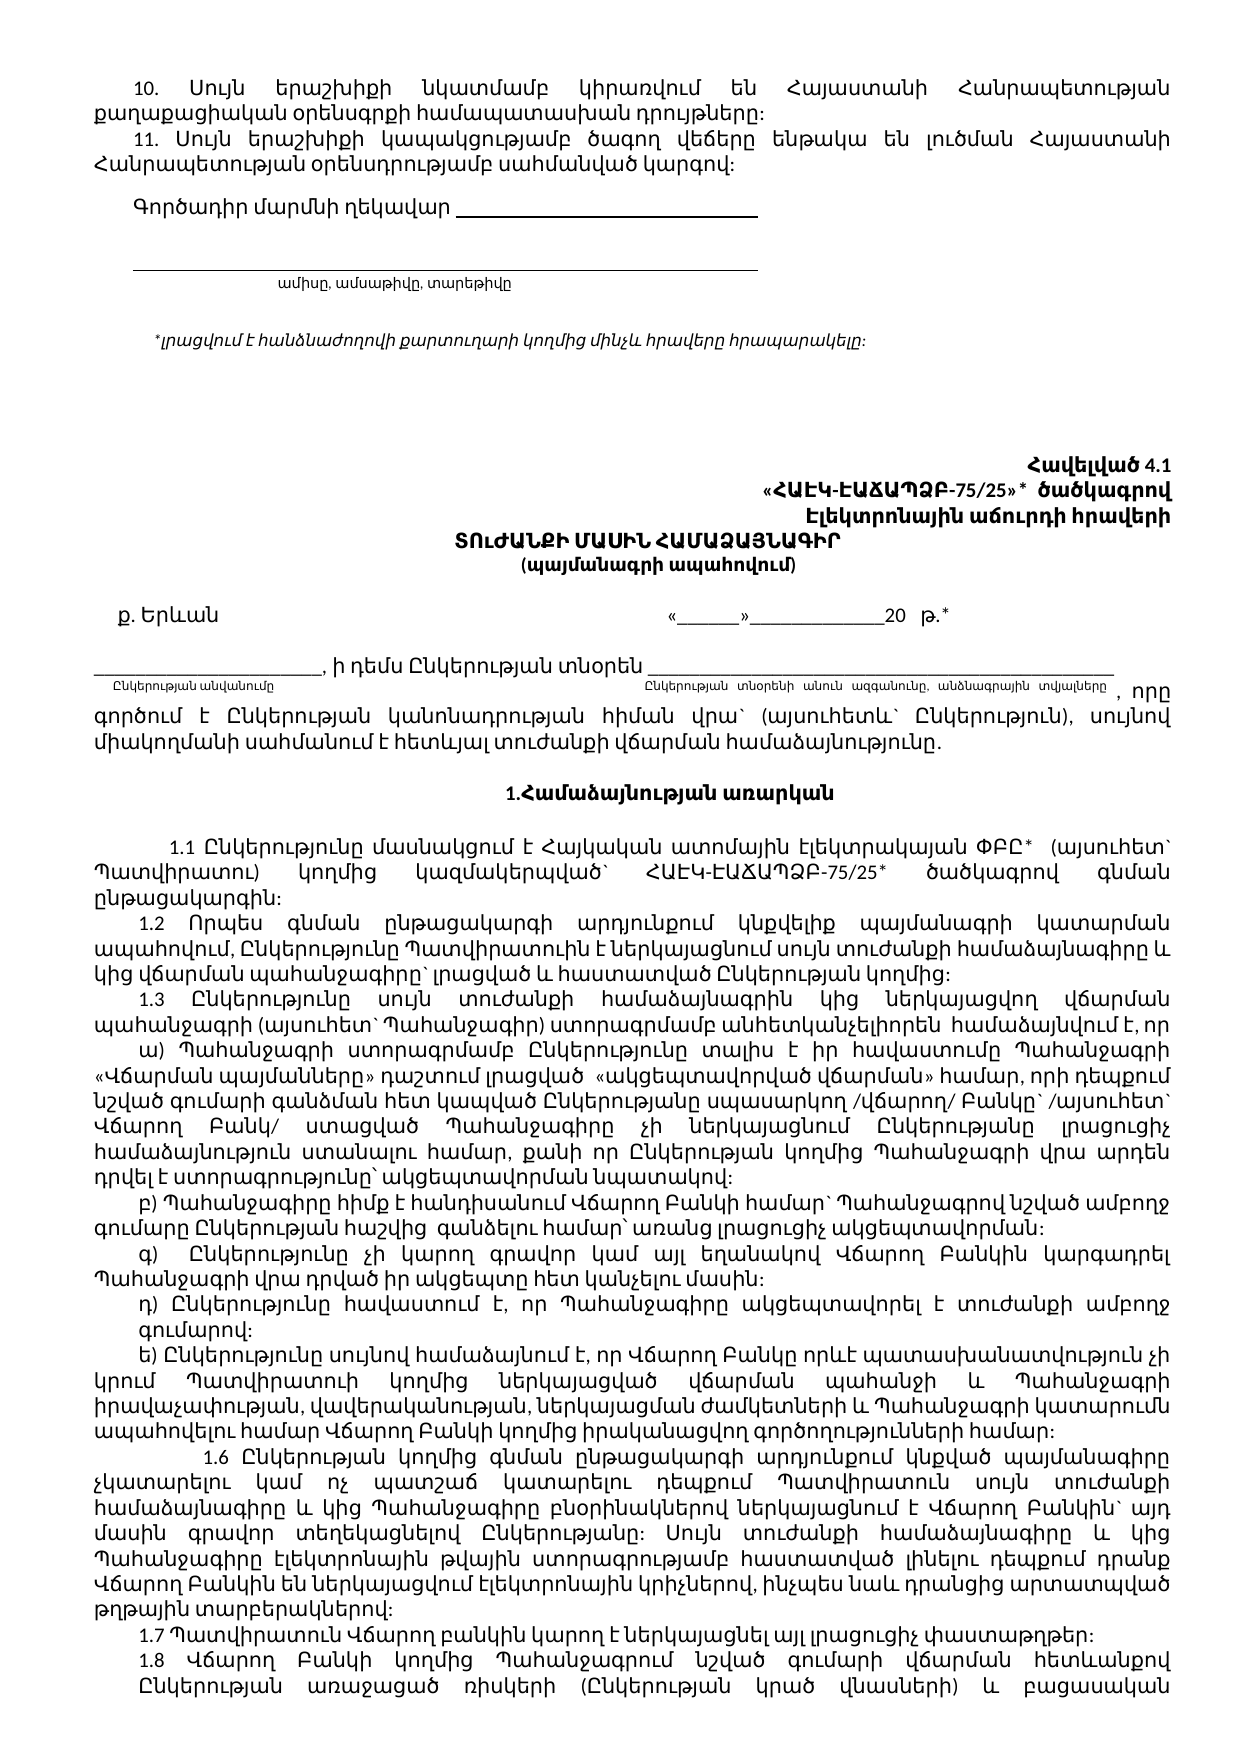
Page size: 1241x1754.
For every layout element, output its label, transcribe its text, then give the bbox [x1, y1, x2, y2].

text 10. Սույն երաշխիքի նկատմամբ կիրառվում են Հայաստանի Հանրապետության քաղաքացիական օրենսգրքի համապատասխան դրույթները: [94, 75, 1171, 126]
text 1.1 Ընկերությունը մասնակցում է Հայկական ատոմային էլեկտրակայան ՓԲԸ* (այսուհետ` Պատվիրատու) կողմից կազմակերպված` ՀԱԷԿ-ԷԱՃԱՊՁԲ-75/25* ծածկագրով գնման ընթացակարգին: [94, 834, 1171, 910]
text 11. Սույն երաշխիքի կապակցությամբ ծագող վեճերը ենթակա են լուծման Հայաստանի Հանրապետության օրենսդրությամբ սահմանված կարգով: [94, 126, 1171, 177]
text *լրացվում է հանձնաժողովի քարտուղարի կողմից մինչև հրավերը հրապարակելը: [94, 330, 1171, 350]
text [138, 1647, 1171, 1698]
text գ) Ընկերությունը չի կարող գրավոր կամ այլ եղանակով Վճարող Բանկին կարգադրել Պահանջագրի վրա դրված իր ակցեպտը հետ կանչելու մասին: [94, 1241, 1171, 1292]
text 1.3 Ընկերությունը սույն տուժանքի համաձայնագրին կից ներկայացվող վճարման պահանջագրի (այսուհետ` Պահանջագիր) ստորագրմամբ անհետկանչելիորեն համաձայնվում է, որ [94, 987, 1171, 1037]
text ք. Երևան «______»_____________20 թ.* [94, 602, 1171, 627]
text Էլեկտրոնային աճուրդի հրավերի [94, 503, 1171, 528]
text 1.6 Ընկերության կողմից գնման ընթացակարգի արդյունքում կնքված պայմանագիրը չկատարելու կամ ոչ պատշաճ կատարելու դեպքում Պատվիրատուն սույն տուժանքի համաձայնագիրը և կից Պահանջագիրը բնօրինակներով ներկայացնում է Վճարող Բանկին` այդ մասին գրավոր տեղեկացնելով Ընկերությանը: Սույն տուժանքի համաձայնագիրը և կից Պահանջագիրը էլեկտրոնային թվային ստորագրությամբ հաստատված լինելու դեպքում դրանք Վճարող Բանկին են ներկայացվում էլեկտրոնային կրիչներով, ինչպես նաև դրանցից արտատպված թղթային տարբերակներով: [94, 1444, 1171, 1622]
text ե) Ընկերությունը սույնով համաձայնում է, որ Վճարող Բանկը որևէ պատասխանատվություն չի կրում Պատվիրատուի կողմից ներկայացված վճարման պահանջի և Պահանջագրի իրավաչափության, վավերականության, ներկայացման ժամկետների և Պահանջագրի կատարումն ապահովելու համար Վճարող Բանկի կողմից իրականացվող գործողությունների համար: [94, 1342, 1171, 1444]
text «ՀԱԷԿ-ԷԱՃԱՊՁԲ-75/25»* ծածկագրով [94, 477, 1171, 503]
text ամիսը, ամսաթիվը, տարեթիվը [94, 274, 1171, 304]
text (պայմանագրի ապահովում) [94, 554, 1171, 577]
text 1.Համաձայնության առարկան [169, 780, 1171, 805]
text ______________________, ի դեմս Ընկերության տնօրեն _____________________________________________ [94, 653, 1171, 678]
text Գործադիր մարմնի ղեկավար [94, 194, 1171, 220]
text ՏՈւԺԱՆՔԻ ՄԱՍԻՆ ՀԱՄԱՁԱՅՆԱԳԻՐ [94, 528, 1171, 554]
text Ընկերության անվանումը Ընկերության տնօրենի անուն ազգանունը, անձնագրային տվյալները , որը գործում է Ընկերության կանոնադրության հիման վրա` (այսուհետև` Ընկերություն), սույնով միակողմանի սահմանում է հետևյալ տուժանքի վճարման համաձայնությունը. [94, 678, 1171, 754]
text դ) Ընկերությունը հավաստում է, որ Պահանջագիրը ակցեպտավորել է տուժանքի ամբողջ գումարով: [138, 1292, 1171, 1342]
text ա) Պահանջագրի ստորագրմամբ Ընկերությունը տալիս է իր հավաստումը Պահանջագրի «Վճարման պայմանները» դաշտում լրացված «ակցեպտավորված վճարման» համար, որի դեպքում նշված գումարի գանձման հետ կապված Ընկերությանը սպասարկող /վճարող/ Բանկը` /այսուհետ` Վճարող Բանկ/ ստացված Պահանջագիրը չի ներկայացնում Ընկերությանը լրացուցիչ համաձայնություն ստանալու համար, քանի որ Ընկերության կողմից Պահանջագրի վրա արդեն դրվել է ստորագրությունը՝ ակցեպտավորման նպատակով: [94, 1037, 1171, 1190]
text բ) Պահանջագիրը հիմք է հանդիսանում Վճարող Բանկի համար` Պահանջագրով նշված ամբողջ գումարը Ընկերության հաշվից գանձելու համար՝ առանց լրացուցիչ ակցեպտավորման: [94, 1190, 1171, 1241]
text 1.2 Որպես գնման ընթացակարգի արդյունքում կնքվելիք պայմանագրի կատարման ապահովում, Ընկերությունը Պատվիրատուին է ներկայացնում սույն տուժանքի համաձայնագիրը և կից վճարման պահանջագիրը` լրացված և հաստատված Ընկերության կողմից: [94, 910, 1171, 987]
text 1.7 Պատվիրատուն Վճարող բանկին կարող է ներկայացնել այլ լրացուցիչ փաստաթղթեր: [138, 1622, 1171, 1647]
text Հավելված 4.1 [94, 452, 1171, 477]
